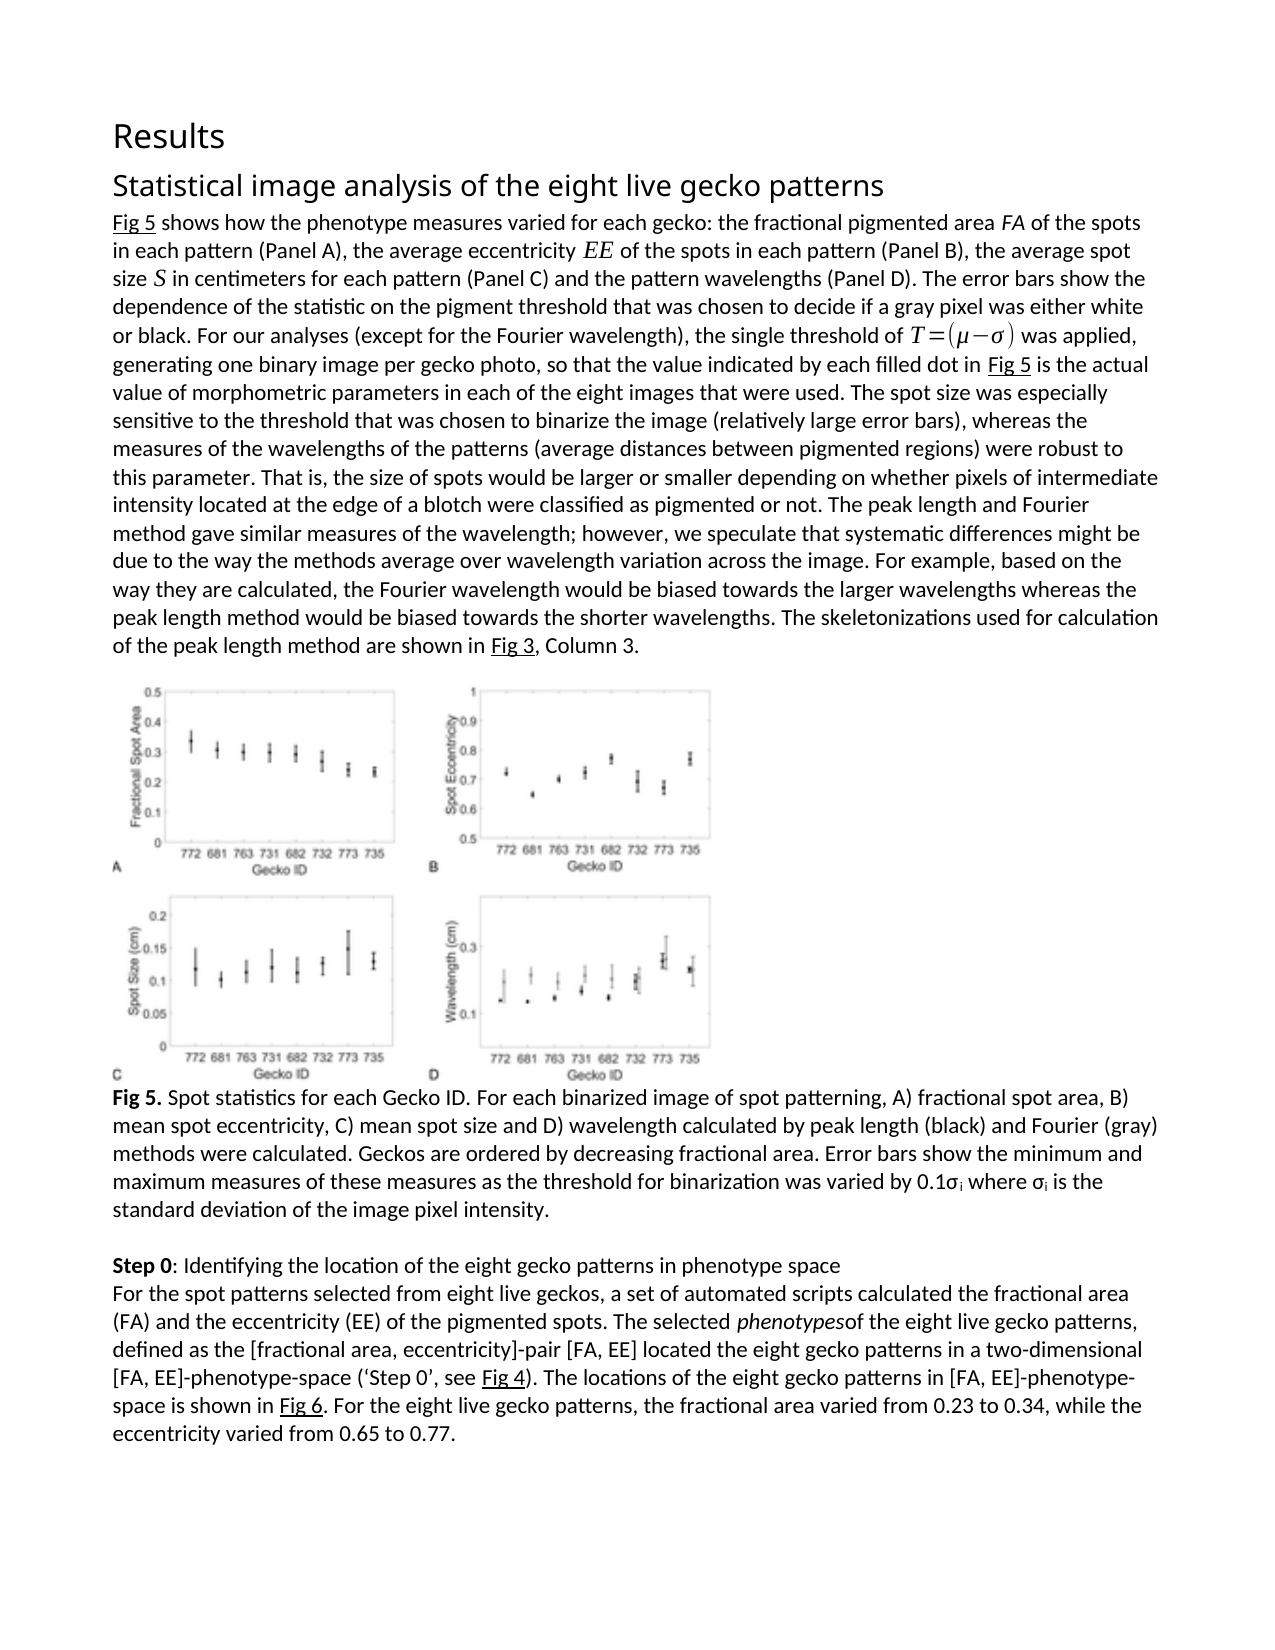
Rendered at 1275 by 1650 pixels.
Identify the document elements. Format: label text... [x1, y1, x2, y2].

text Step 0: Identifying the location of the eight gecko patterns in phenotype space [112, 1251, 1162, 1279]
text For the spot patterns selected from eight live geckos, a set of automated scripts calculated the fractional area (FA) and the eccentricity (EE) of the pigmented spots. The selected phenotypesof the eight live gecko patterns, defined as the [fractional area, eccentricity]-pair [FA, EE] located the eight gecko patterns in a two-dimensional [FA, EE]-phenotype-space (‘Step 0’, see Fig 4). The locations of the eight gecko patterns in [FA, EE]-phenotype-space is shown in Fig 6. For the eight live gecko patterns, the fractional area varied from 0.23 to 0.34, while the eccentricity varied from 0.65 to 0.77. [112, 1279, 1162, 1447]
picture [112, 686, 713, 1083]
subtitle Statistical image analysis of the eight live gecko patterns [112, 166, 1162, 205]
text Fig 5. Spot statistics for each Gecko ID. For each binarized image of spot patterning, A) fractional spot area, B) mean spot eccentricity, C) mean spot size and D) wavelength calculated by peak length (black) and Fourier (gray) methods were calculated. Geckos are ordered by decreasing fractional area. Error bars show the minimum and maximum measures of these measures as the threshold for binarization was varied by 0.1σi where σi is the standard deviation of the image pixel intensity. [112, 1083, 1162, 1223]
subtitle Results [112, 112, 1162, 158]
text Fig 5 shows how the phenotype measures varied for each gecko: the fractional pigmented area FA of the spots in each pattern (Panel A), the average eccentricity of the spots in each pattern (Panel B), the average spot size in centimeters for each pattern (Panel C) and the pattern wavelengths (Panel D). The error bars show the dependence of the statistic on the pigment threshold that was chosen to decide if a gray pixel was either white or black. For our analyses (except for the Fourier wavelength), the single threshold of was applied, generating one binary image per gecko photo, so that the value indicated by each filled dot in Fig 5 is the actual value of morphometric parameters in each of the eight images that were used. The spot size was especially sensitive to the threshold that was chosen to binarize the image (relatively large error bars), whereas the measures of the wavelengths of the patterns (average distances between pigmented regions) were robust to this parameter. That is, the size of spots would be larger or smaller depending on whether pixels of intermediate intensity located at the edge of a blotch were classified as pigmented or not. The peak length and Fourier method gave similar measures of the wavelength; however, we speculate that systematic differences might be due to the way the methods average over wavelength variation across the image. For example, based on the way they are calculated, the Fourier wavelength would be biased towards the larger wavelengths whereas the peak length method would be biased towards the shorter wavelengths. The skeletonizations used for calculation of the peak length method are shown in Fig 3, Column 3. [112, 208, 1162, 659]
